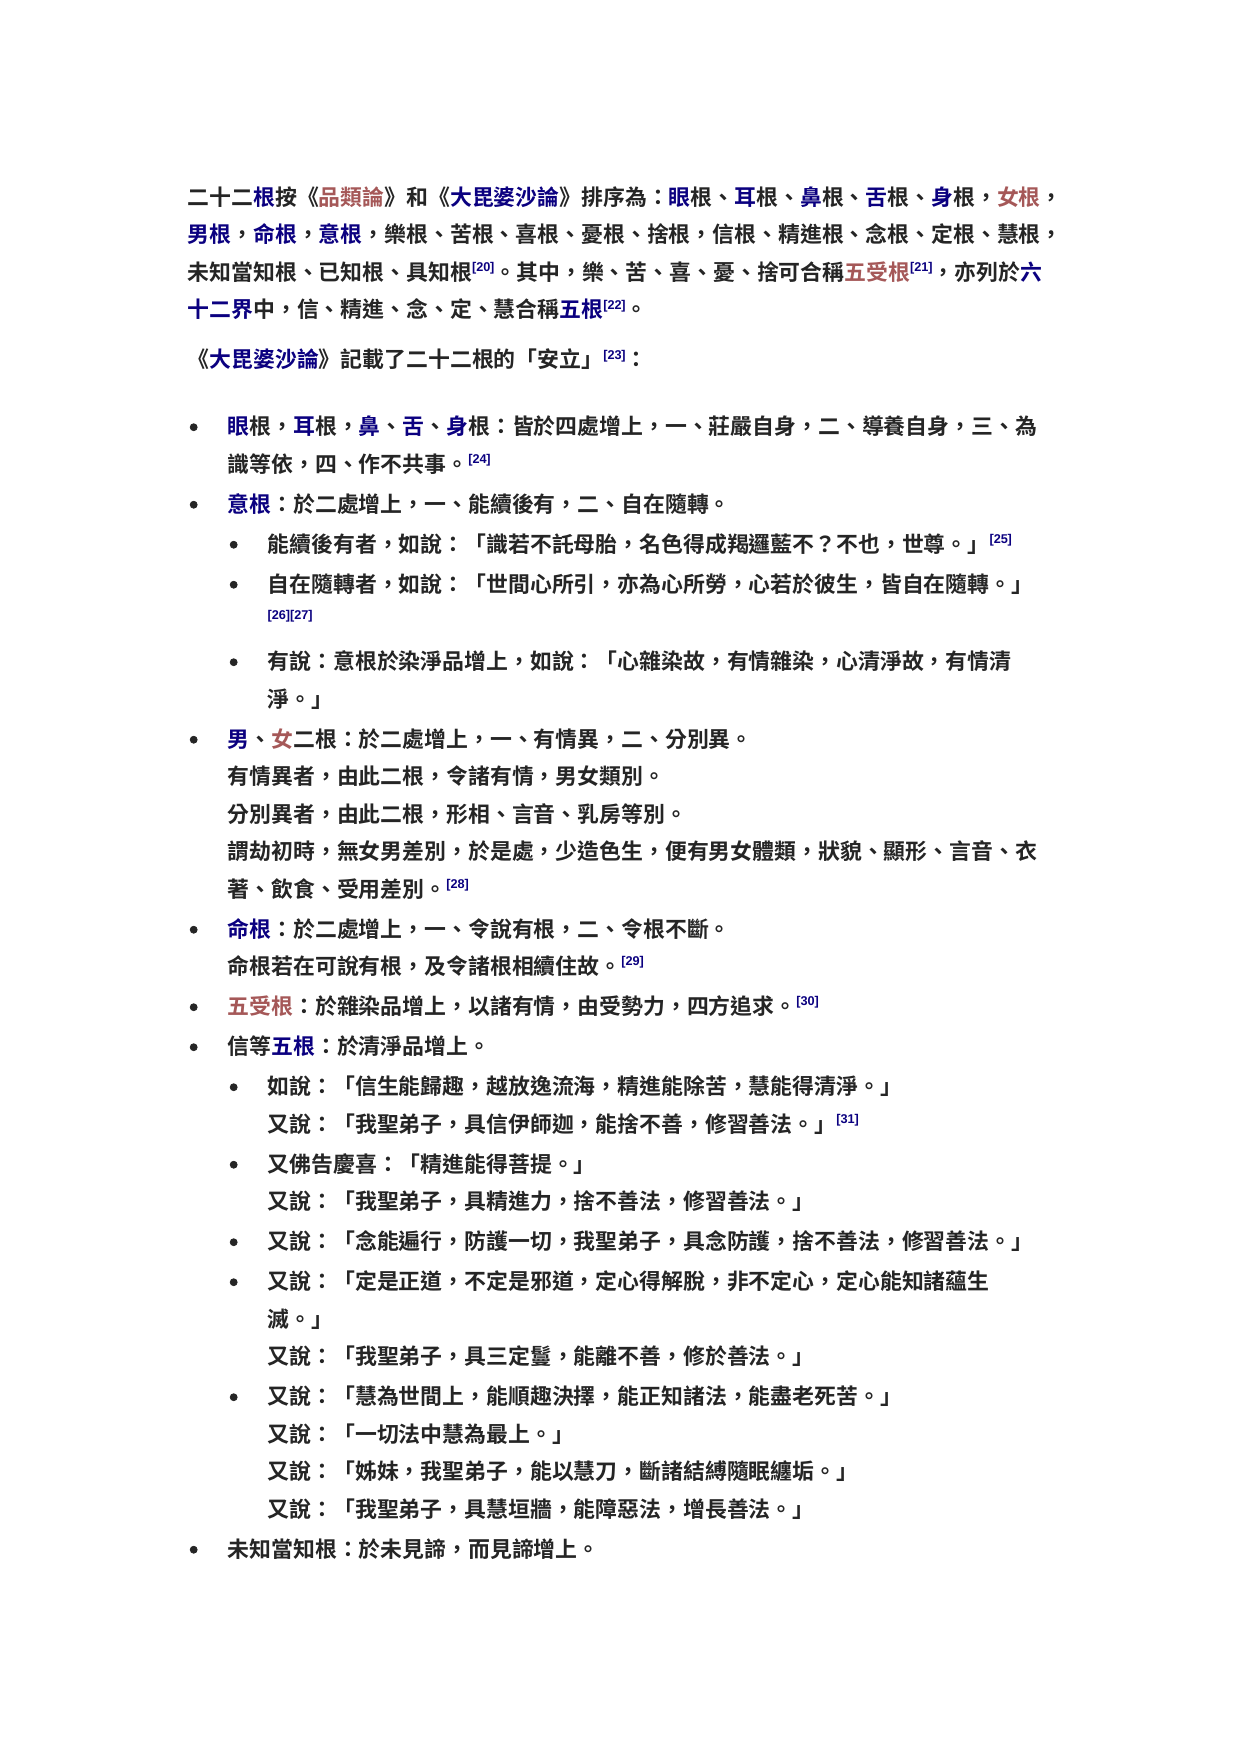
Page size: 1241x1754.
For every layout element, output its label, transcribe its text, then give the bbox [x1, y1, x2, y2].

list 又佛告慶喜：「精進能得菩提。」 又說：「我聖弟子，具精進力，捨不善法，修習善法。」 [230, 1144, 1053, 1219]
list 又說：「慧為世間上，能順趣決擇，能正知諸法，能盡老死苦。」 又說：「一切法中慧為最上。」 又說：「姊妹，我聖弟子，能以慧刀，斷諸結縛隨眠纏垢。」 又說：「我聖弟子，具慧垣牆，能障惡法，增長善法。」 [230, 1376, 1053, 1526]
text 《大毘婆沙論》記載了二十二根的「安立」[23]： [187, 339, 1053, 377]
list 如說：「信生能歸趣，越放逸流海，精進能除苦，慧能得清淨。」 又說：「我聖弟子，具信伊師迦，能捨不善，修習善法。」[31] [230, 1066, 1053, 1141]
list 男、女二根：於二處增上，一、有情異，二、分別異。 有情異者，由此二根，令諸有情，男女類別。 分別異者，由此二根，形相、言音、乳房等別。 謂劫初時，無女男差別，於是處，少造色生，便有男女體類，狀貌、顯形、言音、衣著、飲食、受用差別。[28] [190, 719, 1053, 906]
list 五受根：於雜染品增上，以諸有情，由受勢力，四方追求。[30] [190, 986, 1053, 1024]
list 信等五根：於清淨品增上。 [190, 1026, 1053, 1064]
list 有說：意根於染淨品增上，如說：「心雜染故，有情雜染，心清淨故，有情清淨。」 [230, 641, 1053, 716]
list 眼根，耳根，鼻、舌、身根：皆於四處增上，一、莊嚴自身，二、導養自身，三、為識等依，四、作不共事。[24] [190, 406, 1053, 481]
list 意根：於二處增上，一、能續後有，二、自在隨轉。 [190, 484, 1053, 521]
list 能續後有者，如說：「識若不託母胎，名色得成羯邏藍不？不也，世尊。」[25] [230, 524, 1053, 561]
text 二十二根按《品類論》和《大毘婆沙論》排序為：眼根、耳根、鼻根、舌根、身根，女根，男根，命根，意根，樂根、苦根、喜根、憂根、捨根，信根、精進根、念根、定根、慧根，未知當知根、已知根、具知根[20]。其中，樂、苦、喜、憂、捨可合稱五受根[21]，亦列於六十二界中，信、精進、念、定、慧合稱五根[22]。 [187, 177, 1053, 327]
list 又說：「定是正道，不定是邪道，定心得解脫，非不定心，定心能知諸蘊生滅。」 又說：「我聖弟子，具三定鬘，能離不善，修於善法。」 [230, 1261, 1053, 1374]
list 自在隨轉者，如說：「世間心所引，亦為心所勞，心若於彼生，皆自在隨轉。」[26][27] [230, 564, 1053, 639]
list 未知當知根：於未見諦，而見諦增上。 [190, 1529, 1053, 1566]
list 命根：於二處增上，一、令說有根，二、令根不斷。 命根若在可說有根，及令諸根相續住故。[29] [190, 909, 1053, 984]
list 又說：「念能遍行，防護一切，我聖弟子，具念防護，捨不善法，修習善法。」 [230, 1221, 1053, 1259]
